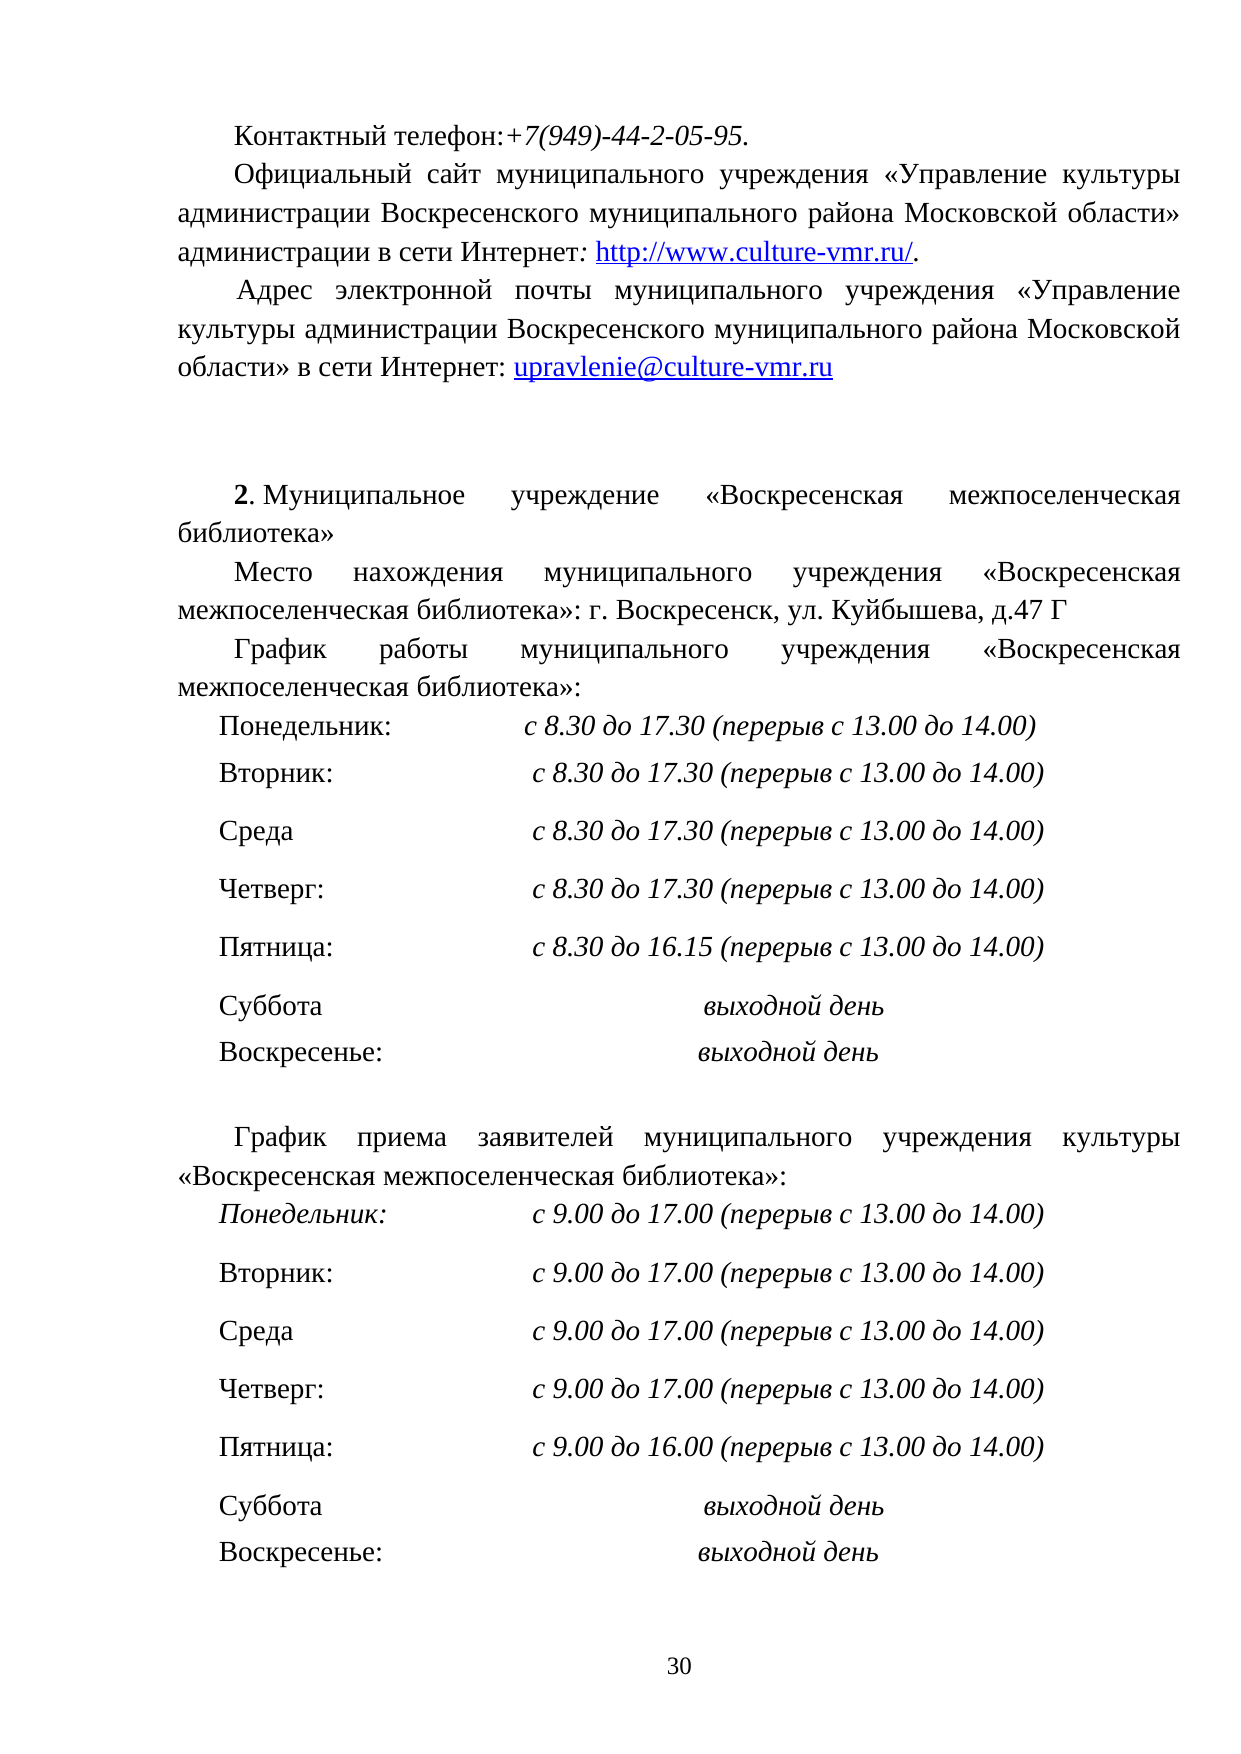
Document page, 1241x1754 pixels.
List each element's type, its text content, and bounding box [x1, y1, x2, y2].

table_cell с 8.30 до 17.30 (перерыв с 13.00 до 14.00) [425, 871, 1151, 929]
table_cell с 8.30 до 17.30 (перерыв с 13.00 до 14.00) [425, 813, 1151, 871]
text Контактный телефон:+7(949)-44-2-05-95. [177, 118, 1181, 152]
table_cell с 9.00 до 17.00 (перерыв с 13.00 до 14.00) [425, 1255, 1151, 1313]
table_cell выходной день [425, 1034, 1151, 1081]
table_cell Воскресенье: [207, 1034, 425, 1081]
table_header Понедельник: [207, 1197, 425, 1255]
text Официальный сайт муниципального учреждения «Управление культуры администрации Воскресенского муниципального района Московской области» администрации в сети Интернет: http://www.culture-vmr.ru/. [177, 157, 1181, 267]
table_cell выходной день [425, 1488, 1151, 1534]
table_cell Среда [207, 813, 425, 871]
text График приема заявителей муниципального учреждения культуры «Воскресенская межпоселенческая библиотека»: [177, 1119, 1181, 1192]
table_cell Пятница: [207, 1430, 425, 1488]
text Адрес электронной почты муниципального учреждения «Управление культуры администрации Воскресенского муниципального района Московской области» в сети Интернет: upravlenie@culture-vmr.ru [177, 272, 1181, 383]
text График работы муниципального учреждения «Воскресенская межпоселенческая библиотека»: [177, 631, 1181, 703]
table_cell Вторник: [207, 1255, 425, 1313]
table_cell Суббота [207, 1488, 425, 1534]
table_header с 8.30 до 17.30 (перерыв с 13.00 до 14.00) [425, 708, 1151, 755]
table_cell Среда [207, 1313, 425, 1371]
table_cell с 9.00 до 17.00 (перерыв с 13.00 до 14.00) [425, 1371, 1151, 1429]
table_cell Четверг: [207, 871, 425, 929]
table_cell [425, 1534, 1151, 1593]
table_header Понедельник: [207, 708, 425, 755]
table_header с 9.00 до 17.00 (перерыв с 13.00 до 14.00) [425, 1197, 1151, 1255]
text 2. Муниципальное учреждение «Воскресенская межпоселенческая библиотека» [177, 477, 1181, 549]
table_cell Вторник: [207, 755, 425, 813]
table_cell выходной день [425, 988, 1151, 1034]
table_cell с 8.30 до 17.30 (перерыв с 13.00 до 14.00) [425, 755, 1151, 813]
table_cell с 8.30 до 16.15 (перерыв с 13.00 до 14.00) [425, 929, 1151, 988]
table_cell Воскресенье: [207, 1534, 425, 1593]
text Место нахождения муниципального учреждения «Воскресенская межпоселенческая библиотека»: г. Воскресенск, ул. Куйбышева, д.47 Г [177, 554, 1181, 626]
table_cell Пятница: [207, 929, 425, 988]
table_cell с 9.00 до 16.00 (перерыв с 13.00 до 14.00) [425, 1430, 1151, 1488]
table_cell Четверг: [207, 1371, 425, 1429]
table_cell с 9.00 до 17.00 (перерыв с 13.00 до 14.00) [425, 1313, 1151, 1371]
table_cell Суббота [207, 988, 425, 1034]
